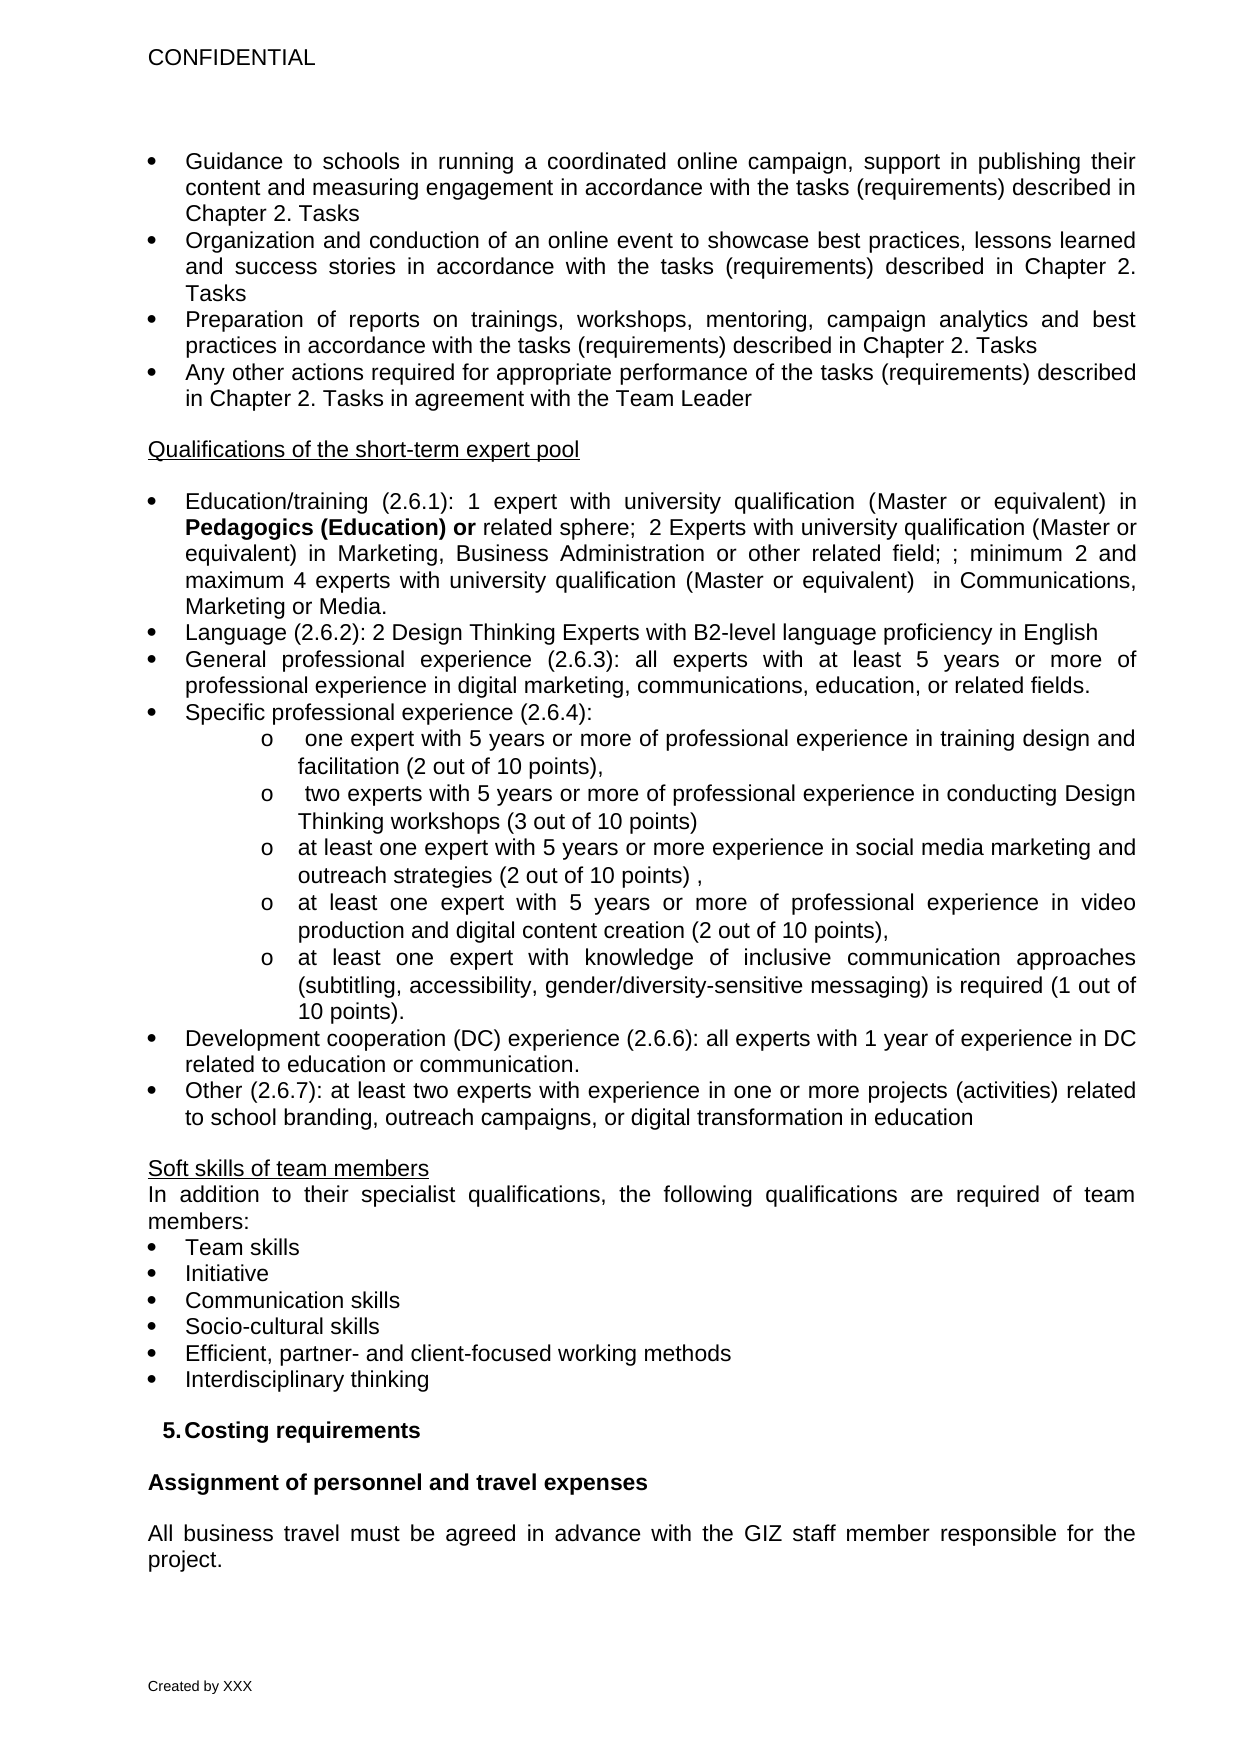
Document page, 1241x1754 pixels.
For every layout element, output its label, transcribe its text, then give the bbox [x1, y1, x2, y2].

text Soft skills of team members [148, 1155, 1137, 1181]
list Communication skills [148, 1287, 1137, 1313]
list Organization and conduction of an online event to showcase best practices, lessons learned and success stories in accordance with the tasks (requirements) described in Chapter 2. Tasks [148, 227, 1137, 306]
list Preparation of reports on trainings, workshops, mentoring, campaign analytics and best practices in accordance with the tasks (requirements) described in Chapter 2. Tasks [148, 306, 1137, 358]
text In addition to their specialist qualifications, the following qualifications are required of team members: [148, 1181, 1137, 1234]
list at least one expert with 5 years or more experience in social media marketing and outreach strategies (2 out of 10 points) , [260, 834, 1137, 889]
list at least one expert with knowledge of inclusive communication approaches (subtitling, accessibility, gender/diversity-sensitive messaging) is required (1 out of 10 points). [260, 943, 1137, 1024]
list Any other actions required for appropriate performance of the tasks (requirements) described in Chapter 2. Tasks in agreement with the Team Leader [148, 358, 1137, 411]
list Interdisciplinary thinking [148, 1366, 1137, 1392]
list one expert with 5 years or more of professional experience in training design and facilitation (2 out of 10 points), [260, 725, 1137, 779]
list Development cooperation (DC) experience (2.6.6): all experts with 1 year of experience in DC related to education or communication. [148, 1024, 1137, 1077]
list two experts with 5 years or more of professional experience in conducting Design Thinking workshops (3 out of 10 points) [260, 779, 1137, 834]
list Specific professional experience (2.6.4): [148, 698, 1137, 725]
subtitle Assignment of personnel and travel expenses [148, 1468, 1137, 1495]
list Language (2.6.2): 2 Design Thinking Experts with -level language proficiency in English [148, 619, 1137, 646]
list Team skills [148, 1234, 1137, 1260]
list Education/training (2.6.1): 1 expert with university qualification (Master or equivalent) in Pedagogics (Education) or related sphere; 2 Experts with university qualification (Master or equivalent) in Marketing, Business Administration or other related field; ; minimum 2 and maximum 4 experts with university qualification (Master or equivalent) in Communications, Marketing or Media. [148, 488, 1137, 619]
list General professional experience (2.6.3): all experts with at least 5 years or more of professional experience in digital marketing, communications, education, or related fields. [148, 646, 1137, 698]
list Efficient, partner- and client-focused working methods [148, 1339, 1137, 1366]
text Qualifications of the short-term expert pool [148, 436, 1137, 463]
list Other (2.6.7): at least two experts with experience in one or more projects (activities) related to school branding, outreach campaigns, or digital transformation in education [148, 1077, 1137, 1130]
subtitle Costing requirements [162, 1417, 1137, 1443]
list at least one expert with 5 years or more of professional experience in video production and digital content creation (2 out of 10 points), [260, 889, 1137, 943]
list Initiative [148, 1260, 1137, 1287]
list Socio-cultural skills [148, 1313, 1137, 1339]
text All business travel must be agreed in advance with the GIZ staff member responsible for the project. [148, 1520, 1137, 1573]
list Guidance to schools in running a coordinated online campaign, support in publishing their content and measuring engagement in accordance with the tasks (requirements) described in Chapter 2. Tasks [148, 148, 1137, 227]
